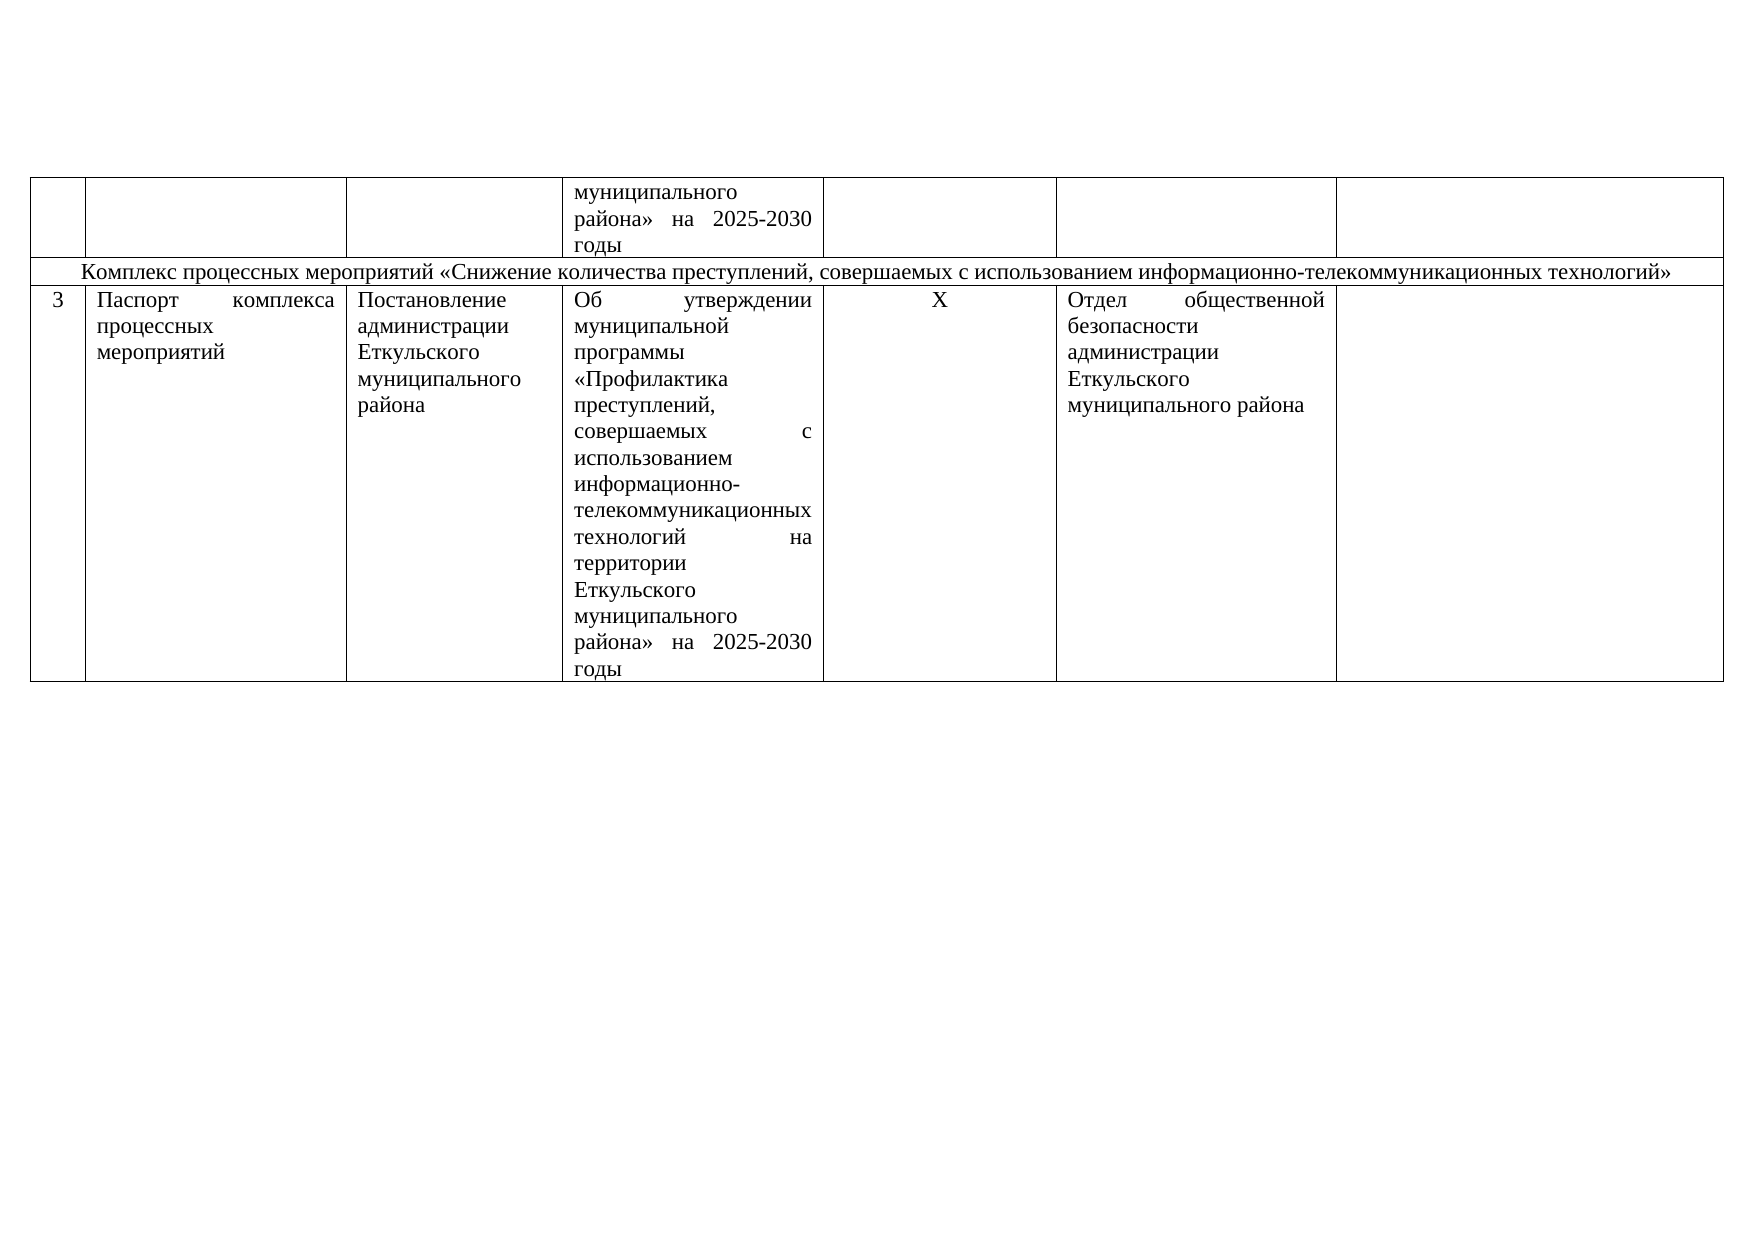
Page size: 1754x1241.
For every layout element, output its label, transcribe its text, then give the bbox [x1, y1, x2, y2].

table_cell 3 [31, 286, 85, 681]
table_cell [347, 178, 562, 257]
table_cell [1337, 178, 1723, 257]
table_cell X [824, 178, 1056, 257]
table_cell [563, 178, 823, 257]
table_cell Постановление администрации Еткульского муниципального района [347, 286, 562, 681]
table_cell Паспорт комплекса процессных мероприятий [86, 286, 346, 681]
table_cell 2 [31, 178, 85, 257]
table_cell [1337, 286, 1723, 681]
table_cell Отдел общественной безопасности администрации Еткульского муниципального района [1057, 286, 1336, 681]
table_cell X [824, 286, 1056, 681]
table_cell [86, 178, 346, 257]
table_cell Комплекс процессных мероприятий «Снижение количества преступлений, совершаемых с использованием информационно-телекоммуникационных технологий» [31, 258, 1723, 285]
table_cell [1057, 178, 1336, 257]
